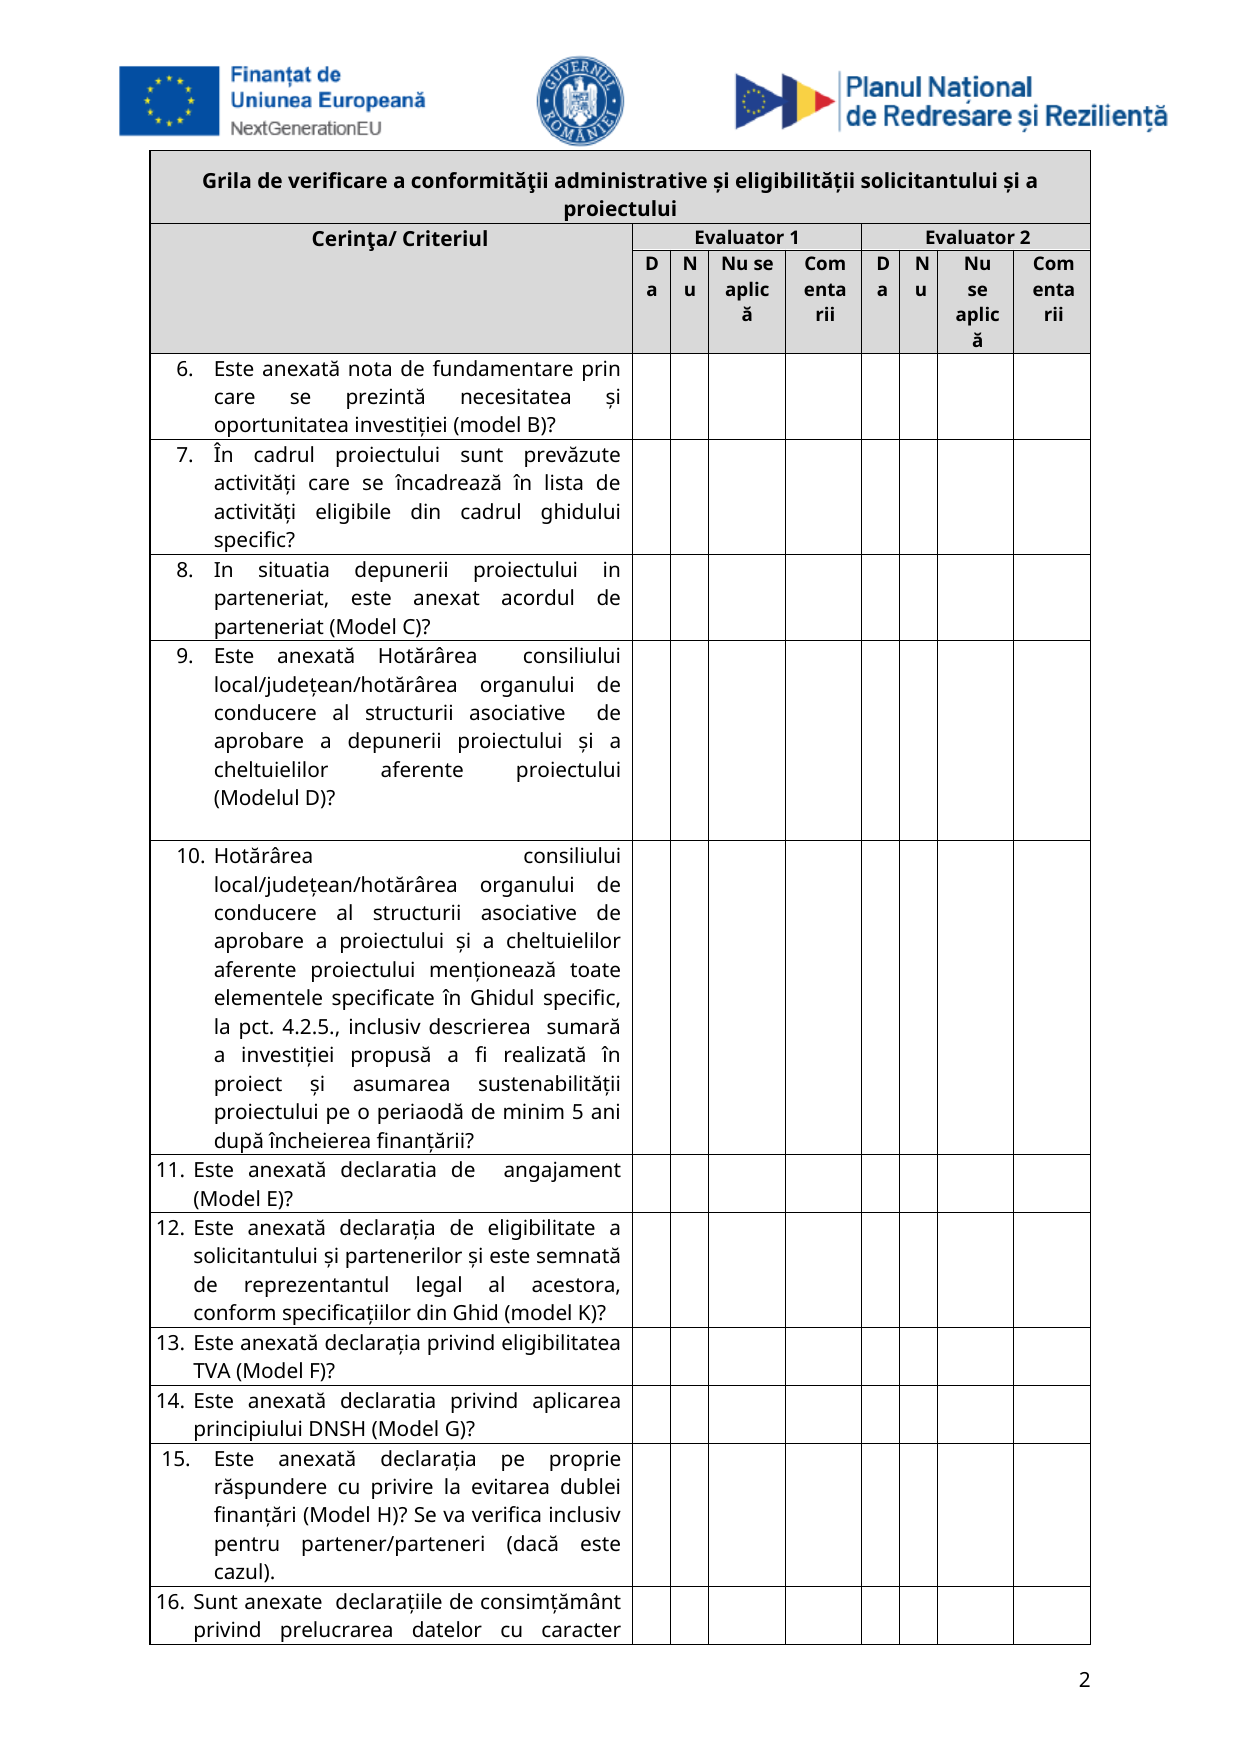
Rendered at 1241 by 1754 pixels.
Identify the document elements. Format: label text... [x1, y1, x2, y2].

table_cell Este anexată Hotărârea consiliului local/județean/hotărârea organului de conducere al structurii asociative de aprobare a depunerii proiectului și a cheltuielilor aferente proiectului (Modelul D)? [151, 641, 632, 840]
table_cell [786, 1587, 861, 1644]
table_cell [786, 1213, 861, 1327]
table_cell [671, 1587, 708, 1644]
table_cell [862, 641, 899, 840]
table_cell [862, 1155, 899, 1212]
table_cell [862, 1328, 899, 1385]
table_cell [938, 354, 1013, 439]
table_cell Este anexată declaratia de angajament (Model E)? [151, 1155, 632, 1212]
table_cell [709, 841, 785, 1154]
table_cell [633, 555, 670, 640]
table_cell [1014, 1213, 1090, 1327]
table_cell [671, 354, 708, 439]
table_cell [633, 641, 670, 840]
table_cell [1014, 1328, 1090, 1385]
table_cell [862, 1213, 899, 1327]
table_cell Hotărârea consiliului local/județean/hotărârea organului de conducere al structurii asociative de aprobare a proiectului și a cheltuielilor aferente proiectului menționează toate elementele specificate în Ghidul specific, la pct. 4.2.5., inclusiv descrierea sumară a investiției propusă a fi realizată în proiect și asumarea sustenabilității proiectului pe o periaodă de minim 5 ani după încheierea finanțării? [151, 841, 632, 1154]
table_cell [709, 354, 785, 439]
table_cell [786, 841, 861, 1154]
table_cell [786, 1328, 861, 1385]
table_cell [786, 440, 861, 554]
table_cell [786, 1386, 861, 1443]
table_cell [900, 1155, 937, 1212]
table_cell [1014, 440, 1090, 554]
table_cell [1014, 1444, 1090, 1586]
table_cell Este anexată declaratia privind aplicarea principiului DNSH (Model G)? [151, 1386, 632, 1443]
table_cell Este anexată declarația pe proprie răspundere cu privire la evitarea dublei finanțări (Model H)? Se va verifica inclusiv pentru partener/parteneri (dacă este cazul). [151, 1444, 632, 1586]
table_cell In situatia depunerii proiectului in parteneriat, este anexat acordul de parteneriat (Model C)? [151, 555, 632, 640]
table_cell [633, 1213, 670, 1327]
picture [66, 36, 1174, 167]
table_cell [900, 1213, 937, 1327]
table_cell [938, 1155, 1013, 1212]
table_cell [633, 440, 670, 554]
table_cell [862, 1587, 899, 1644]
table_cell [938, 1444, 1013, 1586]
table_cell [709, 1213, 785, 1327]
table_cell [709, 555, 785, 640]
table_cell [862, 354, 899, 439]
table_cell Nu se aplică [709, 251, 785, 353]
table_cell [1014, 555, 1090, 640]
table_header Grila de verificare a conformităţii administrative și eligibilității solicitantului și a proiectului [151, 151, 1090, 223]
table_cell Nu [900, 251, 937, 353]
table_cell [1014, 641, 1090, 840]
table_cell [862, 1444, 899, 1586]
table_cell Nu se aplică [938, 251, 1013, 353]
table_cell [633, 1155, 670, 1212]
table_cell Da [862, 251, 899, 353]
table_cell [938, 641, 1013, 840]
table_cell [709, 1587, 785, 1644]
table_cell [671, 841, 708, 1154]
table_cell [786, 354, 861, 439]
table_cell Este anexată nota de fundamentare prin care se prezintă necesitatea și oportunitatea investiției (model B)? [151, 354, 632, 439]
table_cell [709, 641, 785, 840]
table_cell Da [633, 251, 670, 353]
table_cell [671, 1213, 708, 1327]
table_cell [671, 641, 708, 840]
table_cell [938, 1213, 1013, 1327]
table_cell [709, 440, 785, 554]
table_cell [709, 1444, 785, 1586]
table_cell [1014, 354, 1090, 439]
table_cell Este anexată declarația de eligibilitate a solicitantului și partenerilor și este semnată de reprezentantul legal al acestora, conform specificațiilor din Ghid (model K)? [151, 1213, 632, 1327]
table_cell [633, 841, 670, 1154]
table_cell [671, 440, 708, 554]
table_cell [900, 354, 937, 439]
table_cell [671, 1444, 708, 1586]
table_cell [938, 1587, 1013, 1644]
table_cell [633, 1328, 670, 1385]
table_cell [862, 841, 899, 1154]
table_cell [938, 440, 1013, 554]
table_cell [633, 1386, 670, 1443]
table_cell [1014, 1386, 1090, 1443]
table_cell [938, 1328, 1013, 1385]
table_cell [900, 555, 937, 640]
table_cell [900, 641, 937, 840]
table_cell [862, 1386, 899, 1443]
table_cell [671, 1386, 708, 1443]
table_cell Comentarii [786, 251, 861, 353]
table_cell [786, 641, 861, 840]
table_cell [671, 1155, 708, 1212]
table_cell [900, 1444, 937, 1586]
table_cell [1014, 1587, 1090, 1644]
table_cell [786, 1444, 861, 1586]
table_cell [862, 440, 899, 554]
table_cell [938, 841, 1013, 1154]
table_cell [938, 1386, 1013, 1443]
table_cell [633, 1444, 670, 1586]
table_cell [633, 1587, 670, 1644]
table_cell [786, 1155, 861, 1212]
table_cell [938, 555, 1013, 640]
table_cell [900, 841, 937, 1154]
table_cell Cerinţa/ Criteriul [151, 224, 632, 353]
table_cell [900, 1328, 937, 1385]
table_cell Evaluator 2 [862, 224, 1090, 249]
table_cell [709, 1328, 785, 1385]
table_cell În cadrul proiectului sunt prevăzute activități care se încadrează în lista de activități eligibile din cadrul ghidului specific? [151, 440, 632, 554]
table_cell [900, 440, 937, 554]
table_cell [709, 1155, 785, 1212]
table_cell [1014, 1155, 1090, 1212]
table_cell [786, 555, 861, 640]
table_cell [900, 1587, 937, 1644]
table_cell Nu [671, 251, 708, 353]
table_cell [900, 1386, 937, 1443]
table_cell [862, 555, 899, 640]
table_cell [1014, 841, 1090, 1154]
table_cell [671, 1328, 708, 1385]
table_cell [671, 555, 708, 640]
table_cell Comentarii [1014, 251, 1090, 353]
table_cell Este anexată declarația privind eligibilitatea TVA (Model F)? [151, 1328, 632, 1385]
table_cell [709, 1386, 785, 1443]
table_cell [633, 354, 670, 439]
table_cell Evaluator 1 [633, 224, 861, 249]
